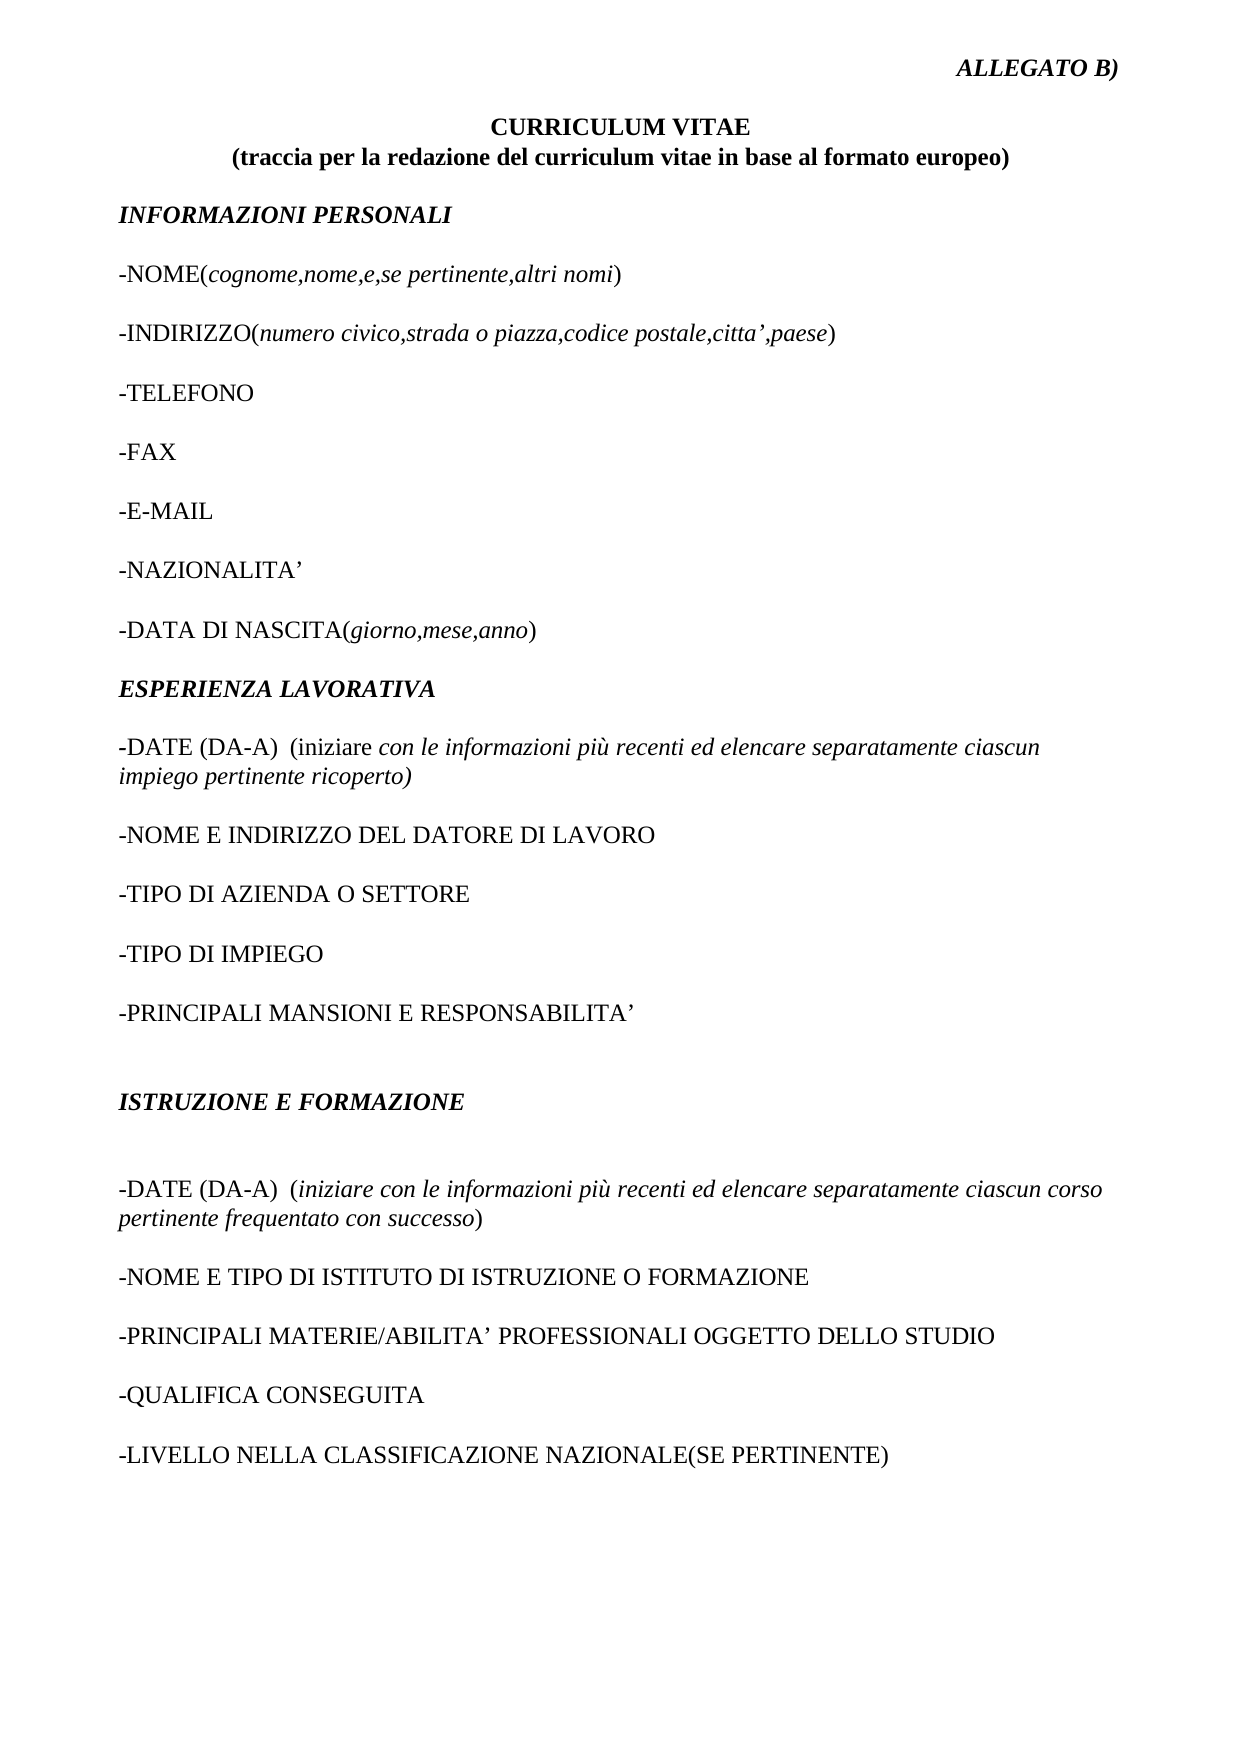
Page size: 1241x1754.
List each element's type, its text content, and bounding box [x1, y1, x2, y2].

text (traccia per la redazione del curriculum vitae in base al formato europeo) [107, 142, 1134, 171]
text -NOME E TIPO DI ISTITUTO DI ISTRUZIONE O FORMAZIONE [118, 1262, 1134, 1291]
text INFORMAZIONI PERSONALI [118, 200, 1134, 229]
text -FAX [118, 437, 1134, 466]
text -TIPO DI IMPIEGO [118, 939, 1134, 968]
subtitle ESPERIENZA LAVORATIVA [118, 674, 1134, 703]
text ISTRUZIONE E FORMAZIONE [118, 1087, 1134, 1116]
text -E-MAIL [118, 496, 1134, 525]
text CURRICULUM VITAE [107, 112, 1134, 141]
text -LIVELLO NELLA CLASSIFICAZIONE NAZIONALE(SE PERTINENTE) [118, 1440, 1134, 1469]
text -PRINCIPALI MATERIE/ABILITA’ PROFESSIONALI OGGETTO DELLO STUDIO [118, 1321, 1134, 1350]
text -DATA DI NASCITA(giorno,mese,anno) [118, 615, 1134, 643]
text -QUALIFICA CONSEGUITA [118, 1381, 1134, 1409]
text ALLEGATO B) [489, 53, 1134, 82]
text -TIPO DI AZIENDA O SETTORE [118, 879, 1134, 908]
text -NOME E INDIRIZZO DEL DATORE DI LAVORO [118, 820, 1134, 849]
text -TELEFONO [118, 378, 1134, 406]
text -NOME(cognome,nome,e,se pertinente,altri nomi) [118, 259, 1134, 288]
text -PRINCIPALI MANSIONI E RESPONSABILITA’ [118, 998, 1134, 1027]
text -DATE (DA-A) (iniziare con le informazioni più recenti ed elencare separatamente ciascun impiego pertinente ricoperto) [118, 732, 1102, 790]
text -INDIRIZZO(numero civico,strada o piazza,codice postale,citta’,paese) [118, 318, 1134, 347]
text -DATE (DA-A) (iniziare con le informazioni più recenti ed elencare separatamente ciascun corso pertinente frequentato con successo) [118, 1174, 1120, 1232]
text -NAZIONALITA’ [118, 556, 1134, 584]
